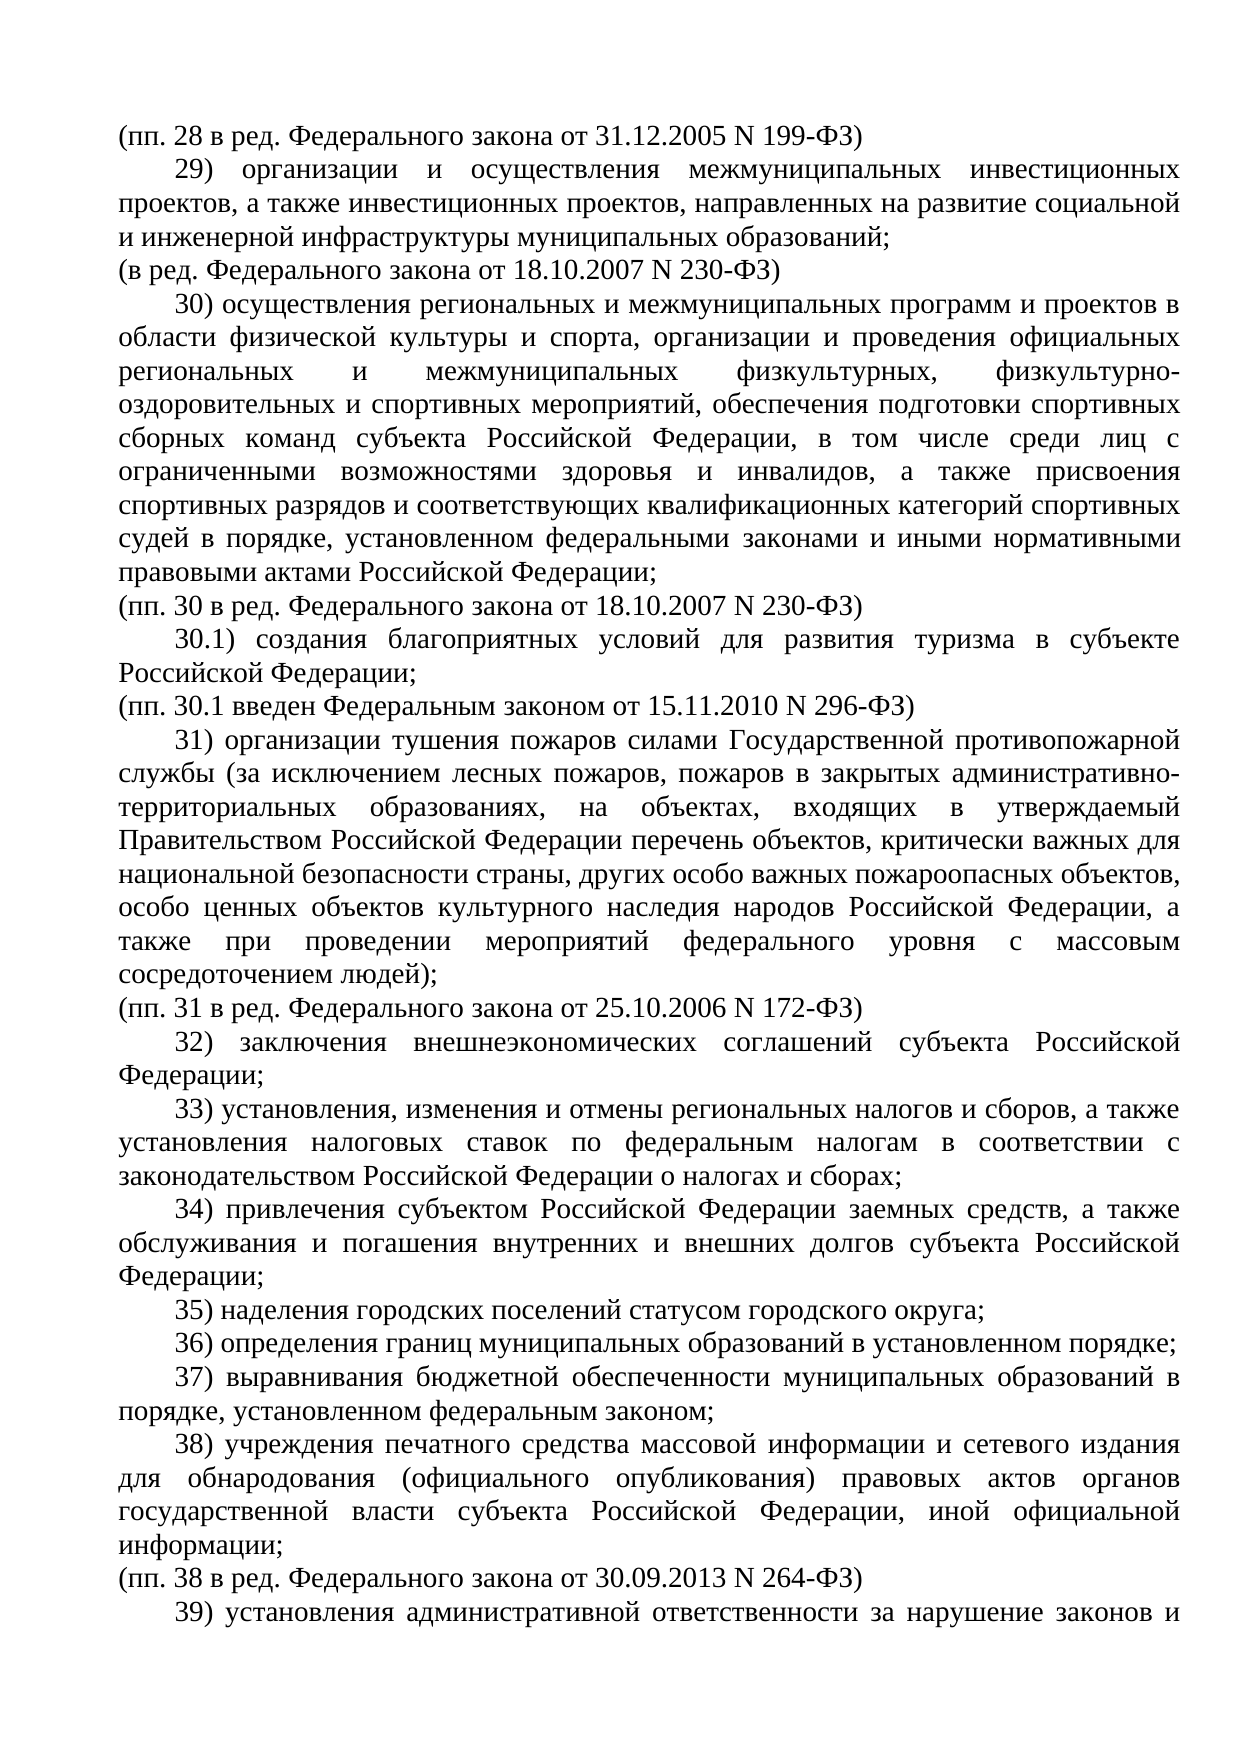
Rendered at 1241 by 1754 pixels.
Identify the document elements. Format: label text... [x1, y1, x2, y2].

text 36) определения границ муниципальных образований в установленном порядке; [118, 1326, 1181, 1359]
text (пп. 31 в ред. Федерального закона от 25.10.2006 N 172-ФЗ) [118, 990, 1181, 1024]
text (пп. 30.1 введен Федеральным законом от 15.11.2010 N 296-ФЗ) [118, 688, 1181, 722]
text 38) учреждения печатного средства массовой информации и сетевого издания для обнародования (официального опубликования) правовых актов органов государственной власти субъекта Российской Федерации, иной официальной информации; [118, 1426, 1181, 1560]
text 34) привлечения субъектом Российской Федерации заемных средств, а также обслуживания и погашения внутренних и внешних долгов субъекта Российской Федерации; [118, 1191, 1181, 1292]
text (пп. 38 в ред. Федерального закона от 30.09.2013 N 264-ФЗ) [118, 1560, 1181, 1594]
text 30) осуществления региональных и межмуниципальных программ и проектов в области физической культуры и спорта, организации и проведения официальных региональных и межмуниципальных физкультурных, физкультурно-оздоровительных и спортивных мероприятий, обеспечения подготовки спортивных сборных команд субъекта Российской Федерации, в том числе среди лиц с ограниченными возможностями здоровья и инвалидов, а также присвоения спортивных разрядов и соответствующих квалификационных категорий спортивных судей в порядке, установленном федеральными законами и иными нормативными правовыми актами Российской Федерации; [118, 286, 1181, 588]
text (пп. 28 в ред. Федерального закона от 31.12.2005 N 199-ФЗ) [118, 118, 1181, 152]
text 30.1) создания благоприятных условий для развития туризма в субъекте Российской Федерации; [118, 621, 1181, 688]
text 35) наделения городских поселений статусом городского округа; [118, 1292, 1181, 1326]
text 33) установления, изменения и отмены региональных налогов и сборов, а также установления налоговых ставок по федеральным налогам в соответствии с законодательством Российской Федерации о налогах и сборах; [118, 1091, 1181, 1191]
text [118, 1594, 1181, 1627]
text 37) выравнивания бюджетной обеспеченности муниципальных образований в порядке, установленном федеральным законом; [118, 1359, 1181, 1426]
text 31) организации тушения пожаров силами Государственной противопожарной службы (за исключением лесных пожаров, пожаров в закрытых административно-территориальных образованиях, на объектах, входящих в утверждаемый Правительством Российской Федерации перечень объектов, критически важных для национальной безопасности страны, других особо важных пожароопасных объектов, особо ценных объектов культурного наследия народов Российской Федерации, а также при проведении мероприятий федерального уровня с массовым сосредоточением людей); [118, 722, 1181, 990]
text 29) организации и осуществления межмуниципальных инвестиционных проектов, а также инвестиционных проектов, направленных на развитие социальной и инженерной инфраструктуры муниципальных образований; [118, 152, 1181, 252]
text (в ред. Федерального закона от 18.10.2007 N 230-ФЗ) [118, 252, 1181, 286]
text (пп. 30 в ред. Федерального закона от 18.10.2007 N 230-ФЗ) [118, 588, 1181, 621]
text 32) заключения внешнеэкономических соглашений субъекта Российской Федерации; [118, 1024, 1181, 1091]
